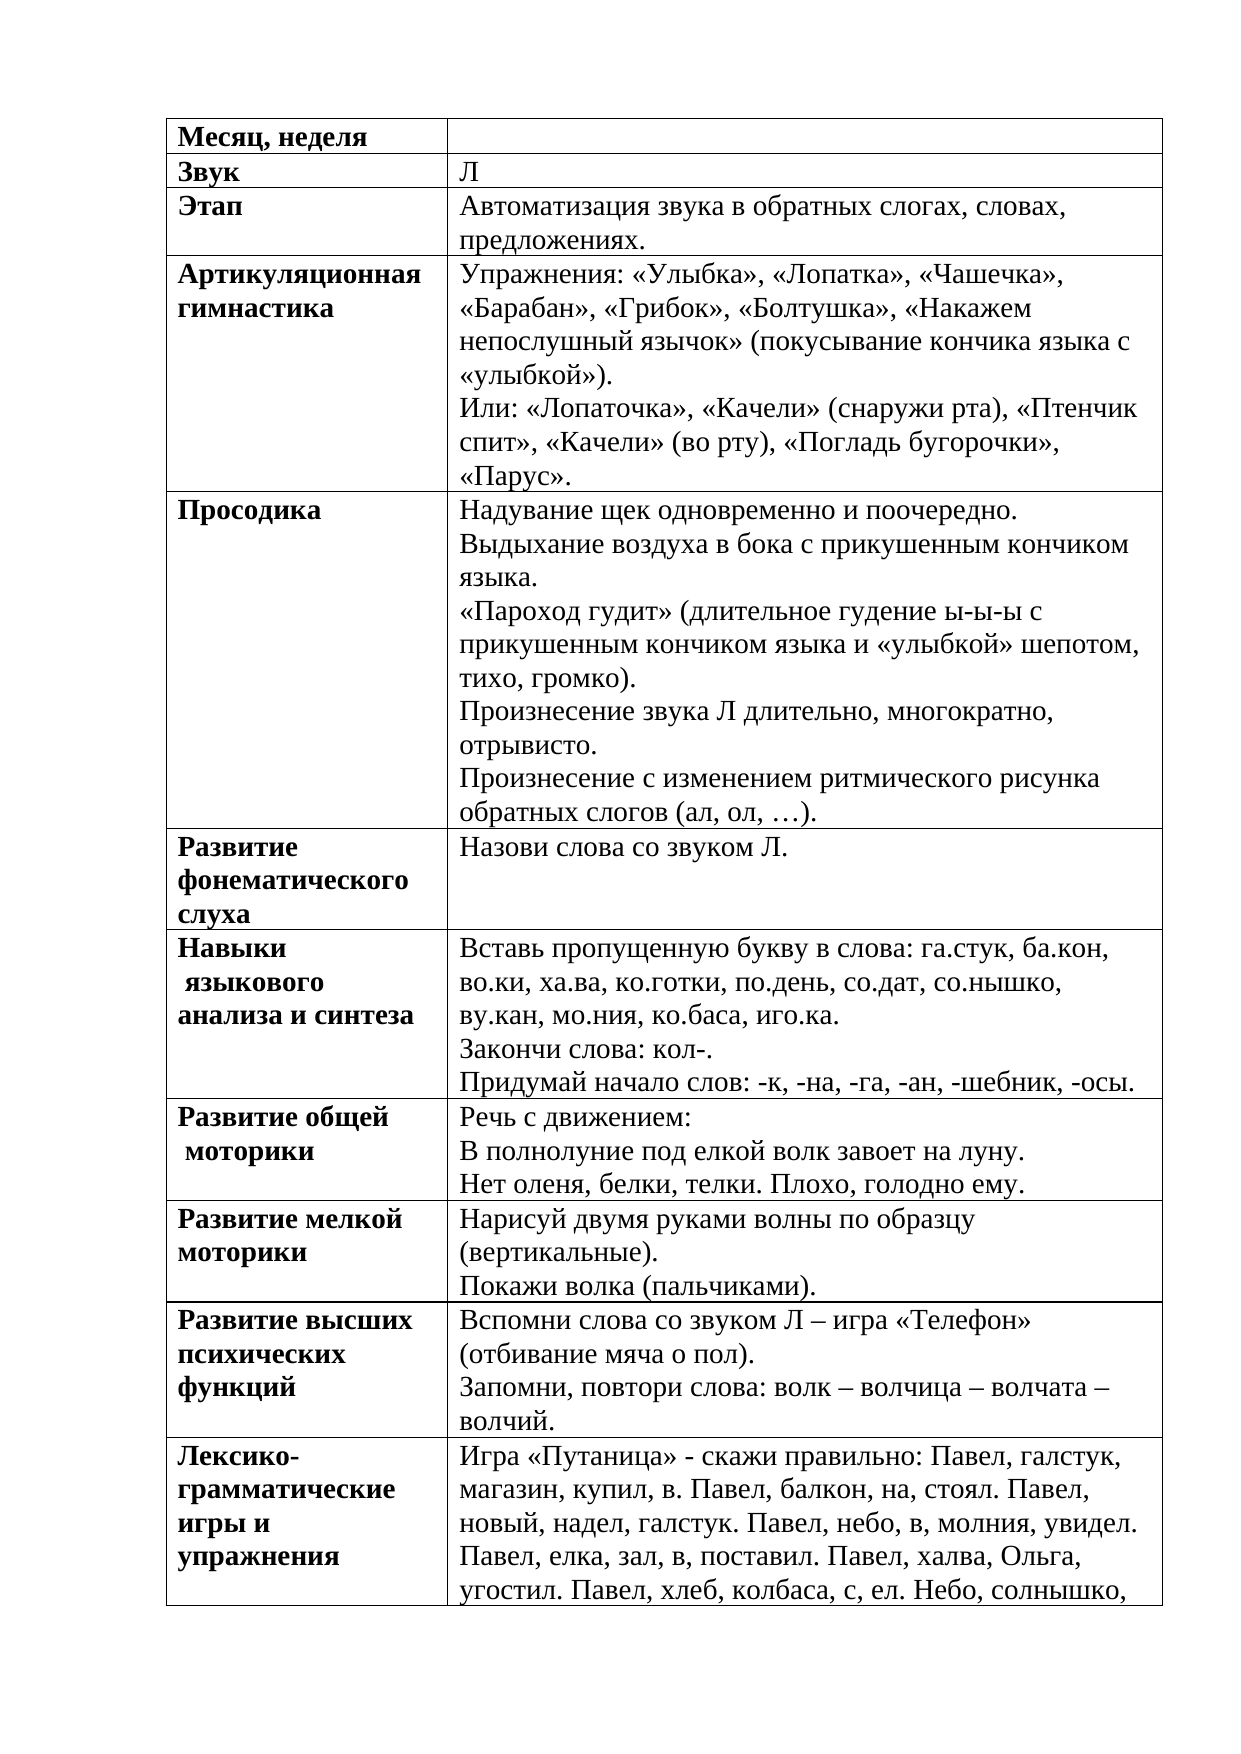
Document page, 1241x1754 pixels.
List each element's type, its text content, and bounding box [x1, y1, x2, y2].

table_cell Развитие высших психических функций [167, 1303, 447, 1437]
table_cell Назови слова со звуком Л. [448, 829, 1162, 929]
table_cell Нарисуй двумя руками волны по образцу (вертикальные). Покажи волка (пальчиками). [448, 1201, 1162, 1301]
table_header Месяц, неделя [167, 119, 447, 153]
table_cell Просодика [167, 492, 447, 828]
table_cell Артикуляционная гимнастика [167, 256, 447, 491]
table_cell Вспомни слова со звуком Л – игра «Телефон» (отбивание мяча о пол). Запомни, повтори слова: волк – волчица – волчата – волчий. [448, 1303, 1162, 1437]
table_header [448, 119, 1162, 153]
table_cell Этап [167, 188, 447, 255]
table_cell Л [448, 154, 1162, 187]
table_cell Развитие общей моторики [167, 1099, 447, 1200]
table_cell Навыки языкового анализа и синтеза [167, 930, 447, 1098]
table_cell Упражнения: «Улыбка», «Лопатка», «Чашечка», «Барабан», «Грибок», «Болтушка», «Накажем непослушный язычок» (покусывание кончика языка с «улыбкой»). Или: «Лопаточка», «Качели» (снаружи рта), «Птенчик спит», «Качели» (во рту), «Погладь бугорочки», «Парус». [448, 256, 1162, 491]
table_cell Речь с движением: В полнолуние под елкой волк завоет на луну. Нет оленя, белки, телки. Плохо, голодно ему. [448, 1099, 1162, 1200]
table_cell Развитие фонематического слуха [167, 829, 447, 929]
table_cell Надувание щек одновременно и поочередно. Выдыхание воздуха в бока с прикушенным кончиком языка. «Пароход гудит» (длительное гудение ы-ы-ы с прикушенным кончиком языка и «улыбкой» шепотом, тихо, громко). Произнесение звука Л длительно, многократно, отрывисто. Произнесение с изменением ритмического рисунка обратных слогов (ал, ол, …). [448, 492, 1162, 828]
table_cell Автоматизация звука в обратных слогах, словах, предложениях. [448, 188, 1162, 255]
table_cell Вставь пропущенную букву в слова: га.стук, ба.кон, во.ки, ха.ва, ко.готки, по.день, со.дат, со.нышко, ву.кан, мо.ния, ко.баса, иго.ка. Закончи слова: кол-. Придумай начало слов: -к, -на, -га, -ан, -шебник, -осы. [448, 930, 1162, 1098]
table_cell Звук [167, 154, 447, 187]
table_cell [448, 1438, 1162, 1605]
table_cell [167, 1438, 447, 1605]
table_cell Развитие мелкой моторики [167, 1201, 447, 1301]
